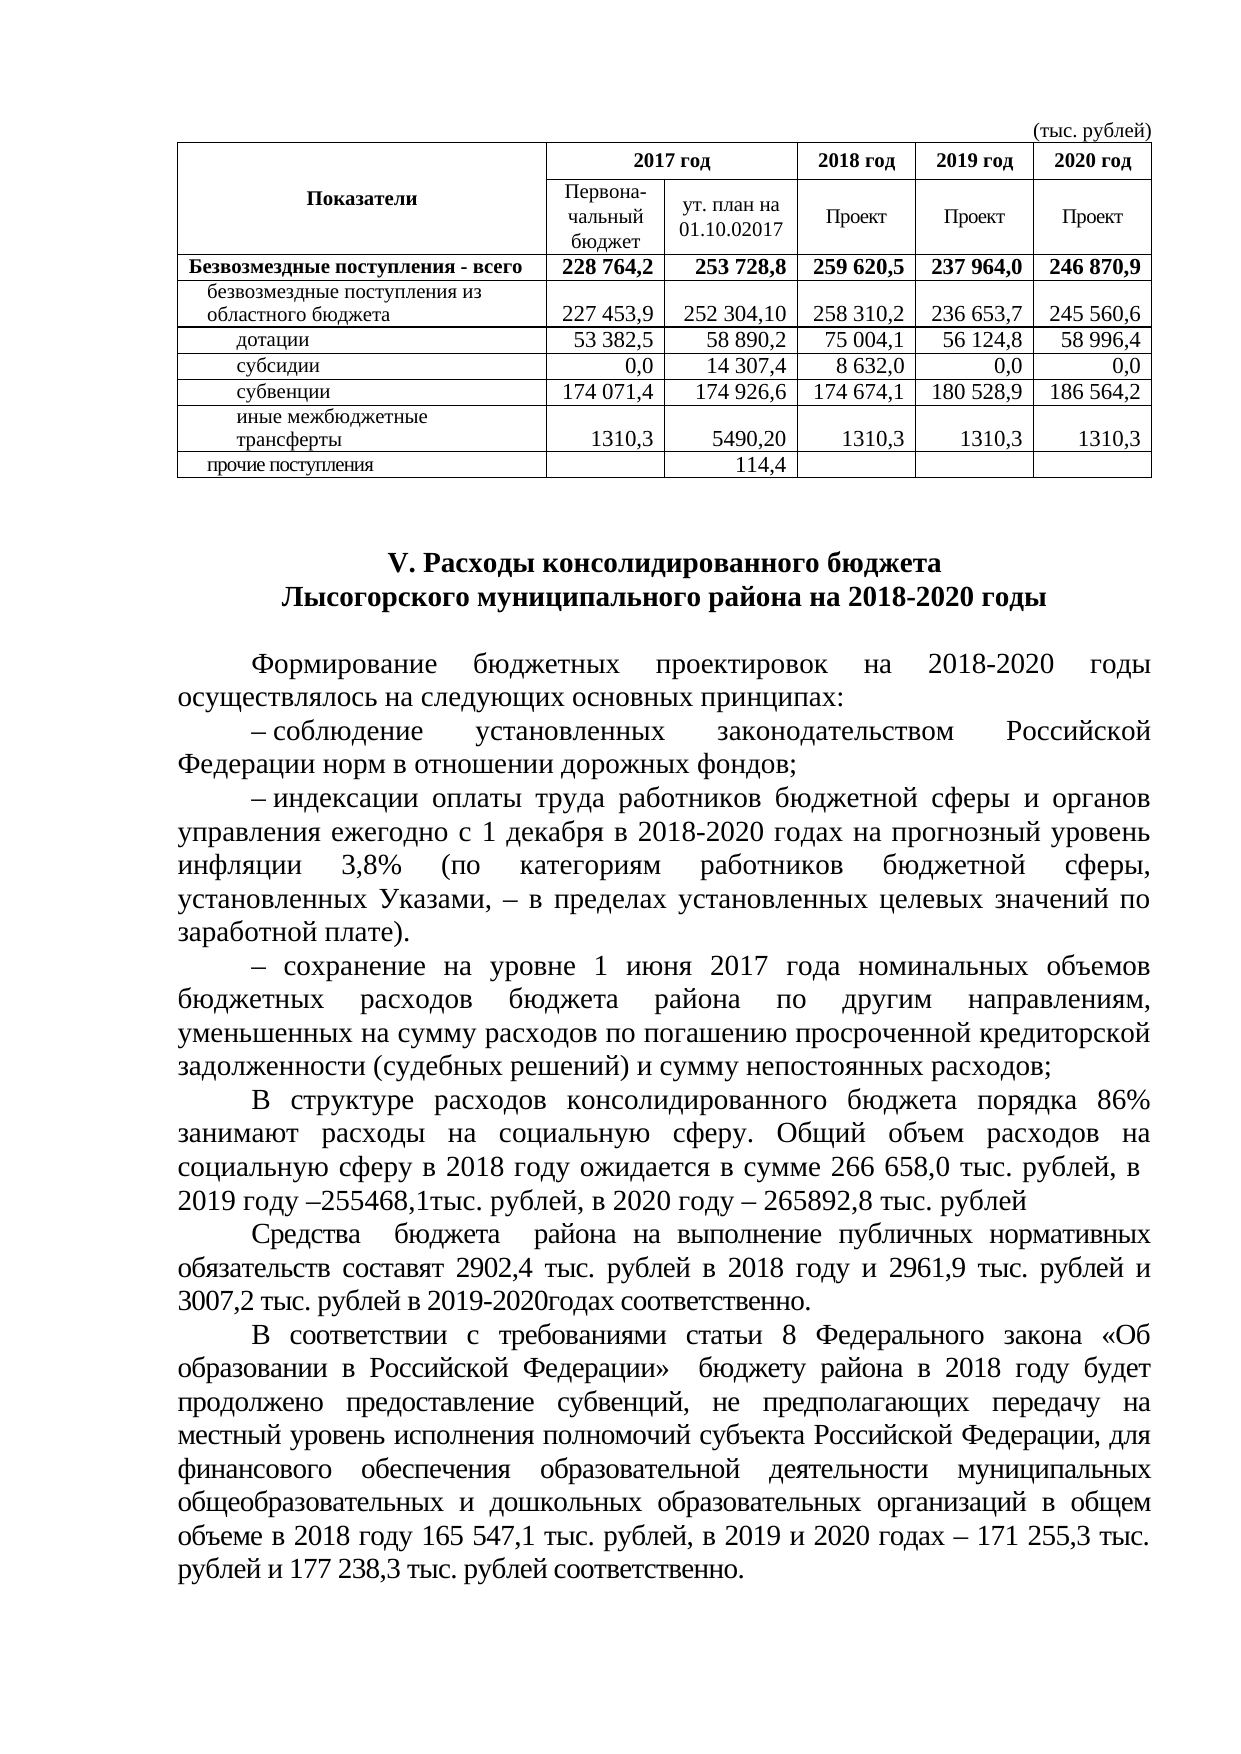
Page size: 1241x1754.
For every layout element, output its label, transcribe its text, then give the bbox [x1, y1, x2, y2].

table_cell 8 632,0 [798, 354, 915, 378]
table_cell 228 764,2 [547, 255, 664, 279]
table_cell 227 453,9 [547, 281, 664, 326]
text В соответствии с требованиями статьи 8 Федерального закона «Об образовании в Российской Федерации» бюджету района в 2018 году будет продолжено предоставление субвенций, не предполагающих передачу на местный уровень исполнения полномочий субъекта Российской Федерации, для финансового обеспечения образовательной деятельности муниципальных общеобразовательных и дошкольных образовательных организаций в общем объеме в 2018 году 165 547,1 тыс. рублей, в 2019 и 2020 годах – 171 255,3 тыс. рублей и 177 238,3 тыс. рублей соответственно. [177, 1317, 1152, 1585]
table_cell 259 620,5 [798, 255, 915, 279]
text – индексации оплаты труда работников бюджетной сферы и органов управления ежегодно с 1 декабря в 2018-2020 годах на прогнозный уровень инфляции 3,8% (по категориям работников бюджетной сферы, установленных Указами, – в пределах установленных целевых значений по заработной плате). [177, 780, 1152, 948]
table_cell 53 382,5 [547, 328, 664, 352]
table_cell Первона- чальный бюджет [547, 180, 664, 253]
table_cell 174 674,1 [798, 380, 915, 404]
text В структуре расходов консолидированного бюджета порядка 86% занимают расходы на социальную сферу. Общий объем расходов на социальную сферу в 2018 году ожидается в сумме 266 658,0 тыс. рублей, в 2019 году –255468,1тыс. рублей, в 2020 году – 265892,8 тыс. рублей [177, 1082, 1152, 1216]
table_cell Проект [916, 180, 1033, 253]
table_cell 246 870,9 [1034, 255, 1151, 279]
table_cell Проект [798, 180, 915, 253]
table_cell 186 564,2 [1034, 380, 1151, 404]
table_cell 245 560,6 [1034, 281, 1151, 326]
table_cell ут. план на 01.10.02017 [665, 180, 797, 253]
text – соблюдение установленных законодательством Российской Федерации норм в отношении дорожных фондов; [177, 713, 1152, 780]
table_cell [798, 452, 915, 477]
table_cell иные межбюджетные трансферты [178, 406, 546, 451]
table_header 2020 год [1034, 143, 1151, 178]
table_cell субвенции [178, 380, 546, 404]
table_cell [547, 452, 664, 477]
table_cell 1310,3 [798, 406, 915, 451]
table_cell субсидии [178, 354, 546, 378]
text V. Расходы консолидированного бюджета [177, 545, 1152, 579]
table_header 2017 год [547, 143, 797, 178]
table_cell 56 124,8 [916, 328, 1033, 352]
table_cell 5490,20 [665, 406, 797, 451]
text (тыс. рублей) [177, 118, 1152, 142]
table_cell 58 890,2 [665, 328, 797, 352]
table_cell 174 926,6 [665, 380, 797, 404]
table_cell 14 307,4 [665, 354, 797, 378]
table_cell 174 071,4 [547, 380, 664, 404]
table_cell безвозмездные поступления из областного бюджета [178, 281, 546, 326]
table_cell 1310,3 [916, 406, 1033, 451]
table_cell 58 996,4 [1034, 328, 1151, 352]
table_cell 1310,3 [547, 406, 664, 451]
table_cell дотации [178, 328, 546, 352]
text – сохранение на уровне 1 июня 2017 года номинальных объемов бюджетных расходов бюджета района по другим направлениям, уменьшенных на сумму расходов по погашению просроченной кредиторской задолженности (судебных решений) и сумму непостоянных расходов; [177, 948, 1152, 1082]
table_cell 1310,3 [1034, 406, 1151, 451]
table_cell 253 728,8 [665, 255, 797, 279]
table_cell 252 304,10 [665, 281, 797, 326]
table_cell 0,0 [1034, 354, 1151, 378]
text Средства бюджета района на выполнение публичных нормативных обязательств составят 2902,4 тыс. рублей в 2018 году и 2961,9 тыс. рублей и 3007,2 тыс. рублей в 2019-2020годах соответственно. [177, 1216, 1152, 1317]
table_cell Проект [1034, 180, 1151, 253]
table_cell [1034, 452, 1151, 477]
table_cell 114,4 [665, 452, 797, 477]
table_header 2019 год [916, 143, 1033, 178]
table_cell 0,0 [916, 354, 1033, 378]
text Формирование бюджетных проектировок на 2018-2020 годы осуществлялось на следующих основных принципах: [177, 646, 1152, 713]
table_cell 75 004,1 [798, 328, 915, 352]
text Лысогорского муниципального района на 2018-2020 годы [177, 579, 1152, 612]
table_header Показатели [178, 143, 546, 253]
table_cell 237 964,0 [916, 255, 1033, 279]
table_header 2018 год [798, 143, 915, 178]
table_cell 258 310,2 [798, 281, 915, 326]
table_cell прочие поступления [178, 452, 546, 477]
table_cell [916, 452, 1033, 477]
table_cell 180 528,9 [916, 380, 1033, 404]
table_cell 236 653,7 [916, 281, 1033, 326]
table_cell Безвозмездные поступления - всего [178, 255, 546, 279]
table_cell 0,0 [547, 354, 664, 378]
